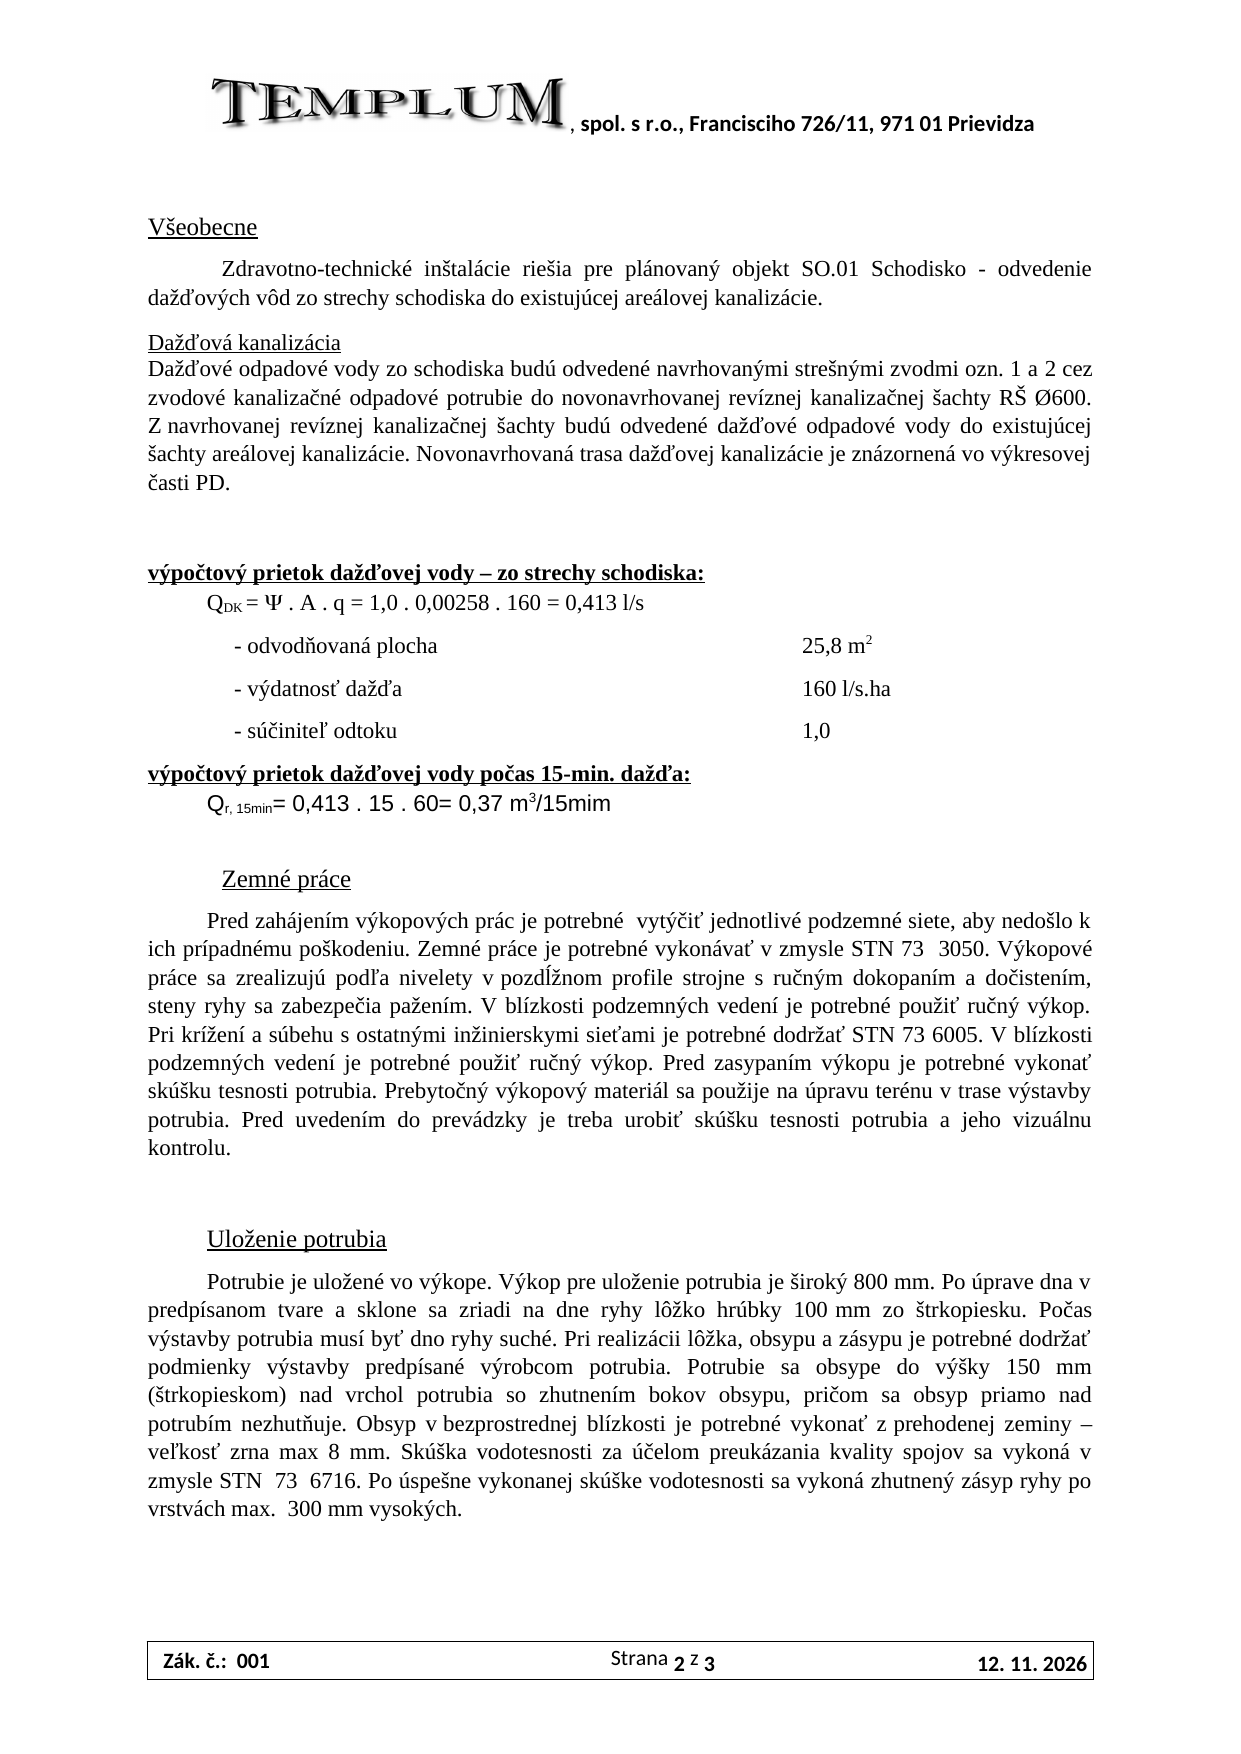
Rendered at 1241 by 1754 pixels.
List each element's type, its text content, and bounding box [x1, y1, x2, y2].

subtitle Zemné práce [221, 864, 1093, 892]
text - výdatnosť dažďa 160 l/s.ha [148, 675, 1093, 701]
text Potrubie je uložené vo výkope. Výkop pre uloženie potrubia je široký 800 mm. Po úprave dna v predpísanom tvare a sklone sa zriadi na dne ryhy lôžko hrúbky 100 mm zo štrkopiesku. Počas výstavby potrubia musí byť dno ryhy suché. Pri realizácii lôžka, obsypu a zásypu je potrebné dodržať podmienky výstavby predpísané výrobcom potrubia. Potrubie sa obsype do výšky 150 mm (štrkopieskom) nad vrchol potrubia so zhutnením bokov obsypu, pričom sa obsyp priamo nad potrubím nezhutňuje. Obsyp v bezprostrednej blízkosti je potrebné vykonať z prehodenej zeminy – veľkosť zrna max 8 mm. Skúška vodotesnosti za účelom preukázania kvality spojov sa vykoná v zmysle STN 73 6716. Po úspešne vykonanej skúške vodotesnosti sa vykoná zhutnený zásyp ryhy po vrstvách max. 300 mm vysokých. [148, 1268, 1093, 1522]
text Dažďové odpadové vody zo schodiska budú odvedené navrhovanými strešnými zvodmi ozn. 1 a 2 cez zvodové kanalizačné odpadové potrubie do novonavrhovanej revíznej kanalizačnej šachty RŠ Ø600. Z navrhovanej revíznej kanalizačnej šachty budú odvedené dažďové odpadové vody do existujúcej šachty areálovej kanalizácie. Novonavrhovaná trasa dažďovej kanalizácie je znázornená vo výkresovej časti PD. [148, 355, 1093, 495]
text Qr, 15min= 0,413 . 15 . 60= 0,37 m3/15mim [148, 790, 1093, 817]
text výpočtový prietok dažďovej vody – zo strechy schodiska: [148, 559, 1093, 586]
text Dažďová kanalizácia [148, 329, 1093, 355]
text QDK = . A . q = 1,0 . 0,00258 . 160 = 0,413 l/s [148, 589, 1093, 616]
text Pred zahájením výkopových prác je potrebné vytýčiť jednotlivé podzemné siete, aby nedošlo k ich prípadnému poškodeniu. Zemné práce je potrebné vykonávať v zmysle STN 73 3050. Výkopové práce sa zrealizujú podľa nivelety v pozdĺžnom profile strojne s ručným dokopaním a dočistením, steny ryhy sa zabezpečia pažením. V blízkosti podzemných vedení je potrebné použiť ručný výkop. Pri krížení a súbehu s ostatnými inžinierskymi sieťami je potrebné dodržať STN 73 6005. V blízkosti podzemných vedení je potrebné použiť ručný výkop. Pred zasypaním výkopu je potrebné vykonať skúšku tesnosti potrubia. Prebytočný výkopový materiál sa použije na úpravu terénu v trase výstavby potrubia. Pred uvedením do prevádzky je treba urobiť skúšku tesnosti potrubia a jeho vizuálnu kontrolu. [148, 907, 1093, 1161]
picture [205, 73, 570, 132]
text výpočtový prietok dažďovej vody počas 15-min. dažďa: [148, 760, 1093, 787]
text - súčiniteľ odtoku 1,0 [148, 717, 1093, 744]
text Zdravotno-technické inštalácie riešia pre plánovaný objekt SO.01 Schodisko - odvedenie dažďových vôd zo strechy schodiska do existujúcej areálovej kanalizácie. [148, 255, 1093, 310]
text - odvodňovaná plocha 25,8 m2 [148, 632, 1093, 658]
subtitle Uloženie potrubia [148, 1224, 1093, 1253]
subtitle Všeobecne [148, 212, 1093, 241]
